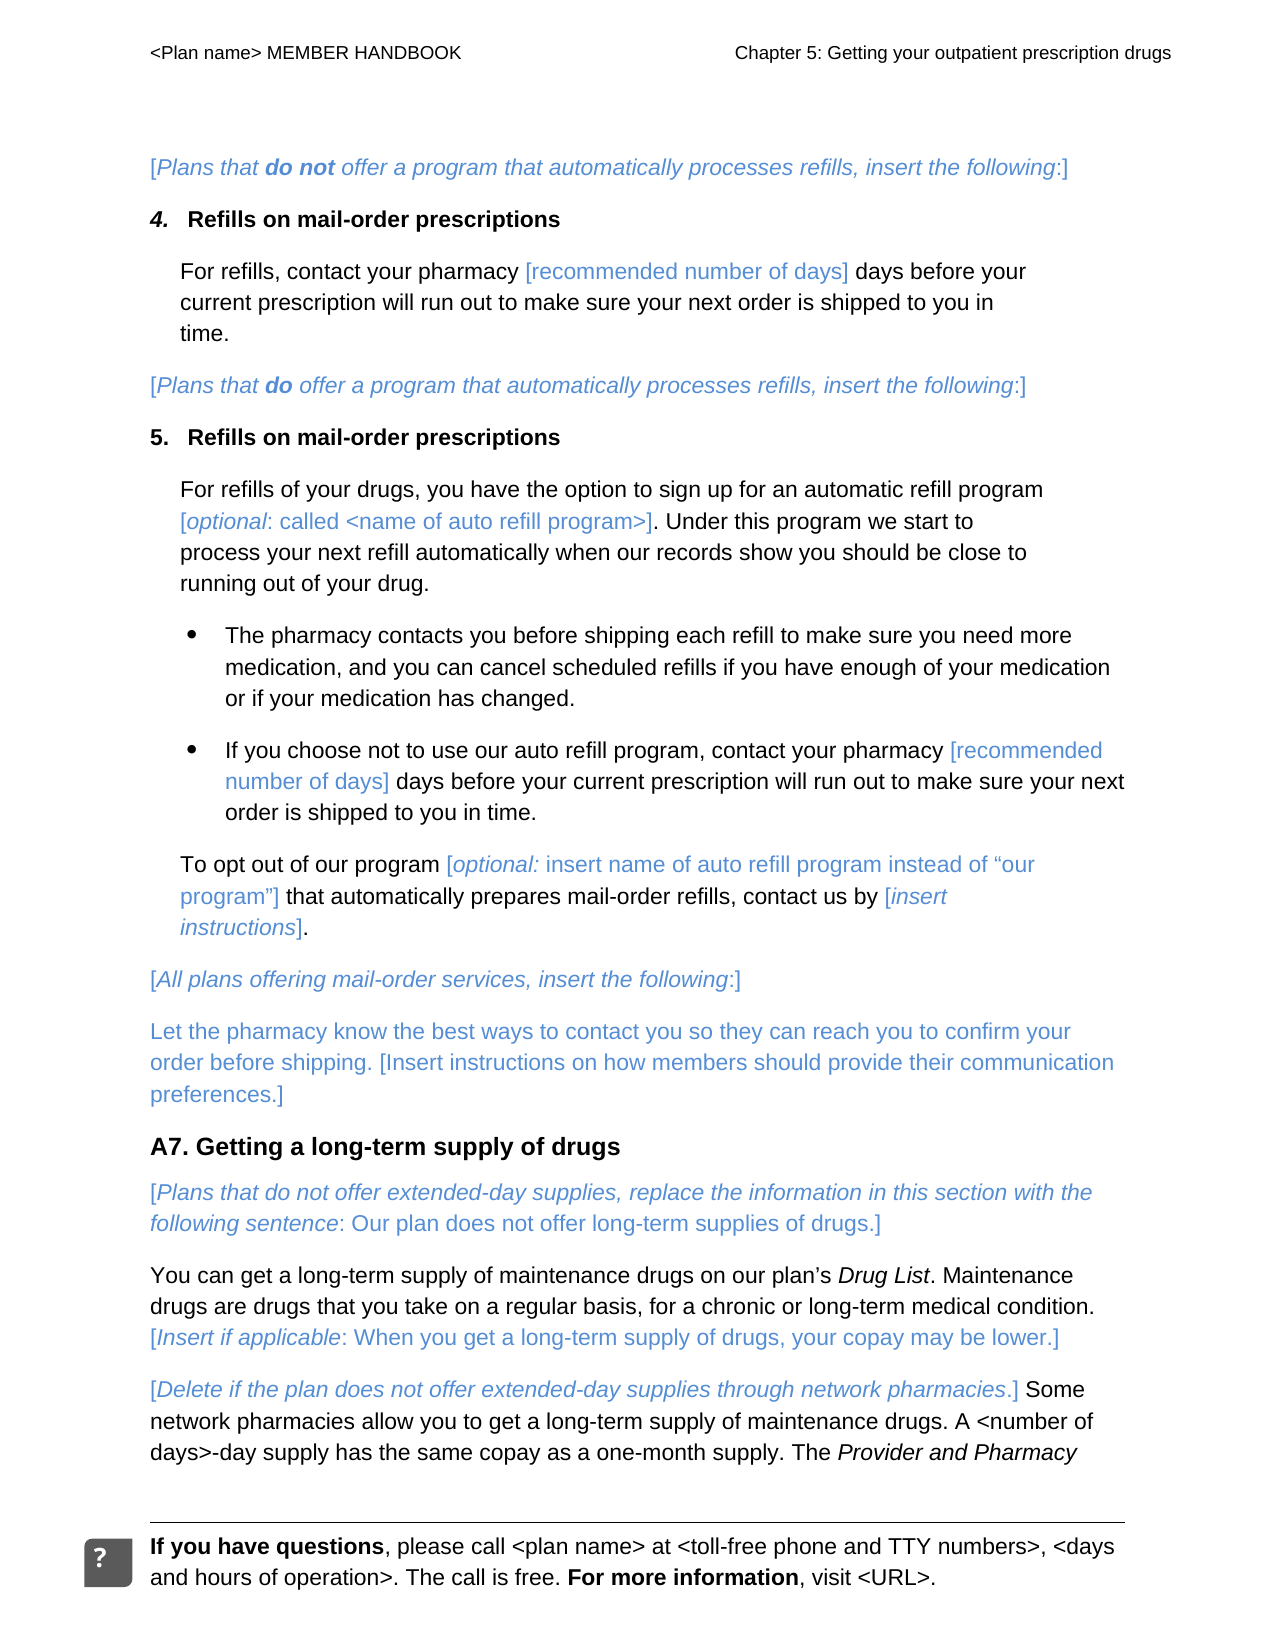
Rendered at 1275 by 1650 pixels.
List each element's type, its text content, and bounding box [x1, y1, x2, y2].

text To opt out of our program [optional: insert name of auto refill program instead of “our program”] that automatically prepares mail-order refills, contact us by [insert instructions]. [180, 848, 1050, 942]
text [Plans that do not offer a program that automatically processes refills, insert the following:] [150, 150, 1125, 181]
text [Plans that do offer a program that automatically processes refills, insert the following:] [150, 369, 1125, 400]
text Let the pharmacy know the best ways to contact you so they can reach you to confirm your order before shipping. [Insert instructions on how members should provide their communication preferences.] [150, 1014, 1125, 1108]
list The pharmacy contacts you before shipping each refill to make sure you need more medication, and you can cancel scheduled refills if you have enough of your medication or if your medication has changed. [187, 619, 1125, 712]
list Refills on mail-order prescriptions [150, 202, 1125, 233]
text [All plans offering mail-order services, insert the following:] [150, 962, 1125, 994]
text For refills of your drugs, you have the option to sign up for an automatic refill program [optional: called <name of auto refill program>]. Under this program we start to process your next refill automatically when our records show you should be close to running out of your drug. [180, 473, 1050, 598]
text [150, 1373, 1125, 1467]
subtitle A7. Getting a long-term supply of drugs [150, 1129, 1050, 1162]
text For refills, contact your pharmacy [recommended number of days] days before your current prescription will run out to make sure your next order is shipped to you in time. [180, 254, 1050, 348]
text [Plans that do not offer extended-day supplies, replace the information in this section with the following sentence: Our plan does not offer long-term supplies of drugs.] [150, 1175, 1125, 1237]
text You can get a long-term supply of maintenance drugs on our plan’s Drug List. Maintenance drugs are drugs that you take on a regular basis, for a chronic or long-term medical condition. [Insert if applicable: When you get a long-term supply of drugs, your copay may be lower.] [150, 1258, 1125, 1352]
list If you choose not to use our auto refill program, contact your pharmacy [recommended number of days] days before your current prescription will run out to make sure your next order is shipped to you in time. [187, 733, 1125, 827]
list Refills on mail-order prescriptions [150, 421, 1125, 452]
